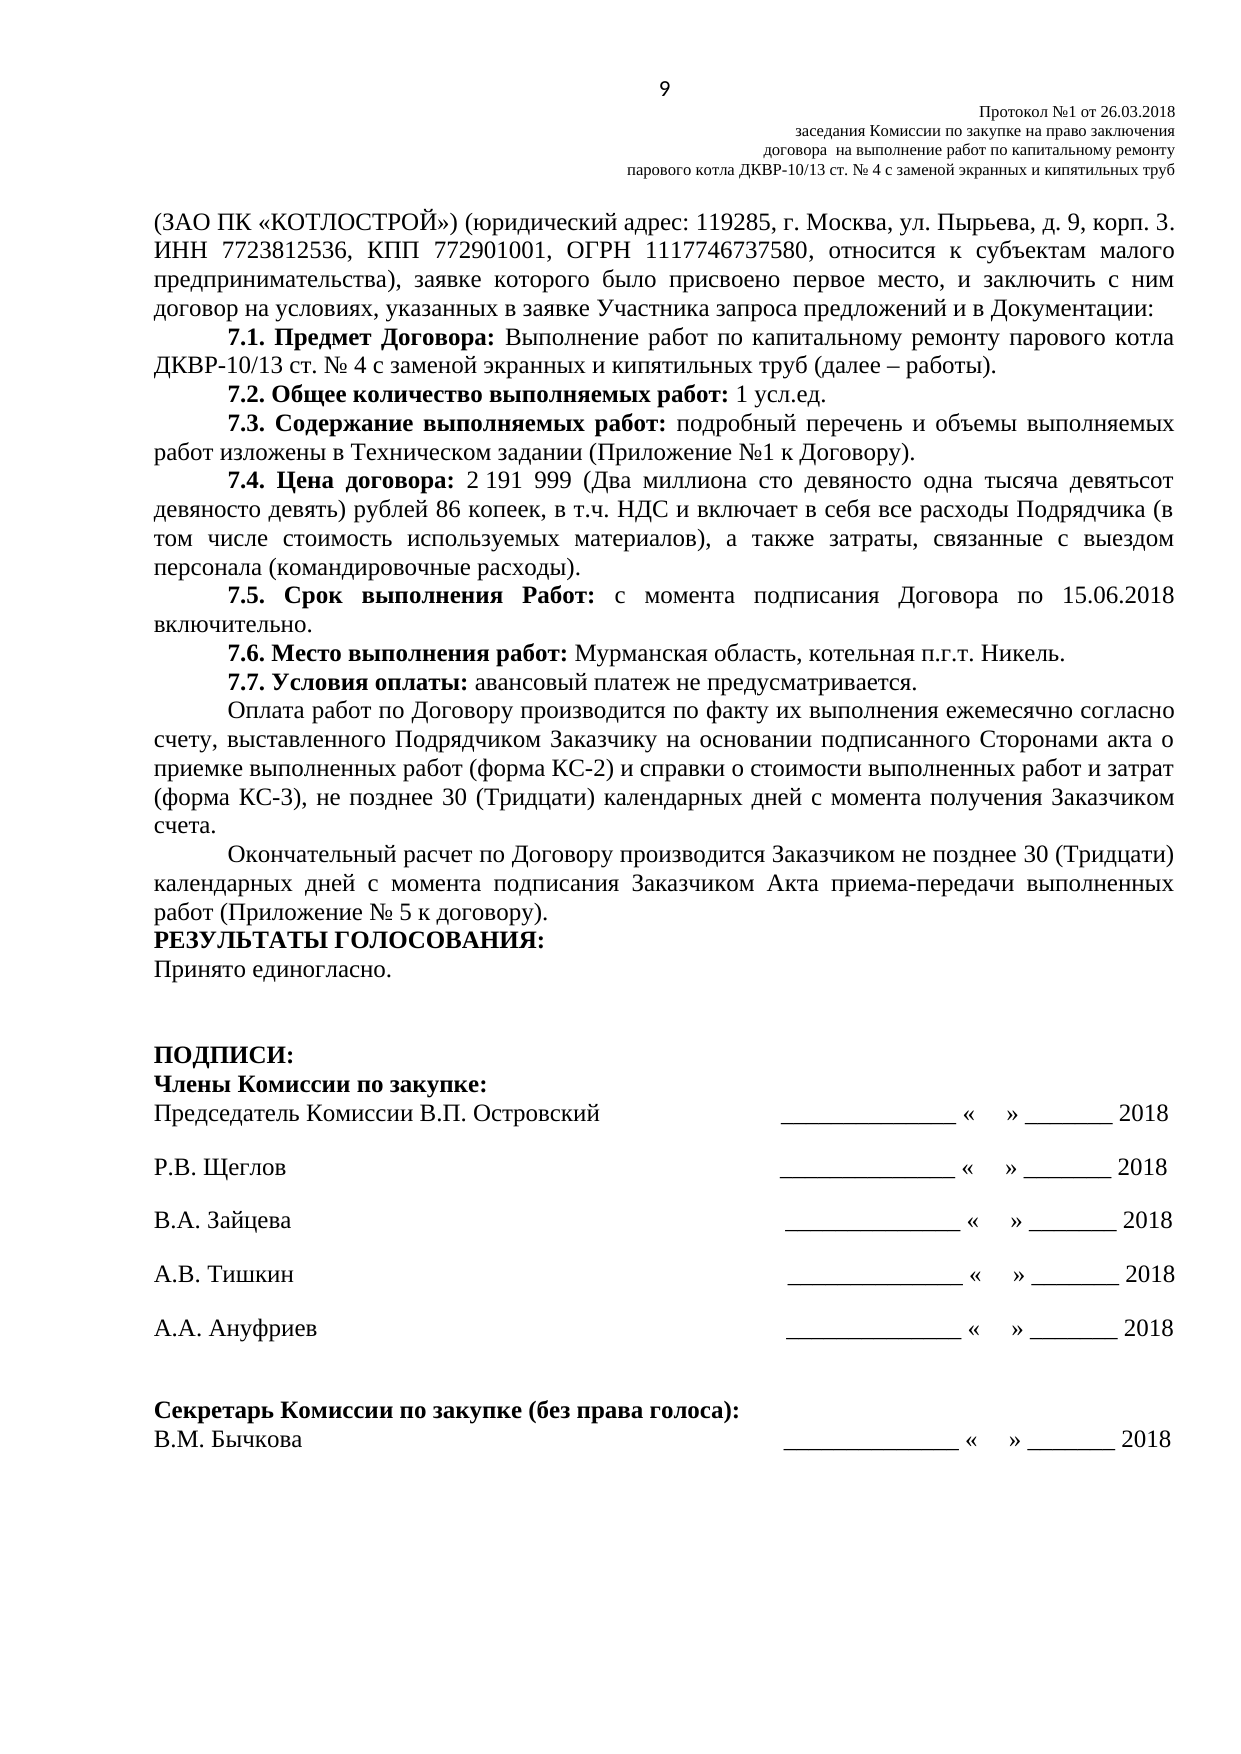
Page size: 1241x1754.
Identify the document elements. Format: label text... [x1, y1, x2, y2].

text Члены Комиссии по закупке: [153, 1069, 1175, 1098]
text 7.2. Общее количество выполняемых работ: 1 усл.ед. [153, 379, 1175, 408]
text Оплата работ по Договору производится по факту их выполнения ежемесячно согласно счету, выставленного Подрядчиком Заказчику на основании подписанного Сторонами акта о приемке выполненных работ (форма КС-2) и справки о стоимости выполненных работ и затрат (форма КС-3), не позднее 30 (Тридцати) календарных дней с момента получения Заказчиком счета. [153, 695, 1175, 839]
text 7.4. Цена договора: 2 191 999 (Два миллиона сто девяносто одна тысяча девятьсот девяносто девять) рублей 86 копеек, в т.ч. НДС и включает в себя все расходы Подрядчика (в том числе стоимость используемых материалов), а также затраты, связанные с выездом персонала (командировочные расходы). [153, 465, 1175, 580]
text 7.1. Предмет Договора: Выполнение работ по капитальному ремонту парового котла ДКВР-10/13 ст. № 4 с заменой экранных и кипятильных труб (далее – работы). [153, 322, 1175, 379]
text В.М. Бычкова ______________ « » _______ 2018 [153, 1424, 1175, 1481]
text А.В. Тишкин ______________ « » _______ 2018 [153, 1259, 1175, 1288]
text 7.5. Срок выполнения Работ: с момента подписания Договора по 15.06.2018 включительно. [153, 580, 1175, 638]
text ПОДПИСИ: [153, 1040, 1175, 1069]
text А.А. Ануфриев ______________ « » _______ 2018 [153, 1313, 1175, 1342]
text 7.6. Место выполнения работ: Мурманская область, котельная п.г.т. Никель. [153, 638, 1175, 667]
text В.А. Зайцева ______________ « » _______ 2018 [153, 1206, 1175, 1234]
text 7.7. Условия оплаты: авансовый платеж не предусматривается. [153, 667, 1175, 695]
text РЕЗУЛЬТАТЫ ГОЛОСОВАНИЯ: [153, 925, 1175, 954]
text Окончательный расчет по Договору производится Заказчиком не позднее 30 (Тридцати) календарных дней с момента подписания Заказчиком Акта приема-передачи выполненных работ (Приложение № 5 к договору). [153, 839, 1175, 925]
text 7.3. Содержание выполняемых работ: подробный перечень и объемы выполняемых работ изложены в Техническом задании (Приложение №1 к Договору). [153, 408, 1175, 465]
text Секретарь Комиссии по закупке (без права голоса): [153, 1395, 1175, 1424]
text Р.В. Щеглов ______________ « » _______ 2018 [153, 1152, 1175, 1180]
text Председатель Комиссии В.П. Островский ______________ « » _______ 2018 [153, 1098, 1175, 1127]
text Принято единогласно. [153, 954, 1175, 983]
